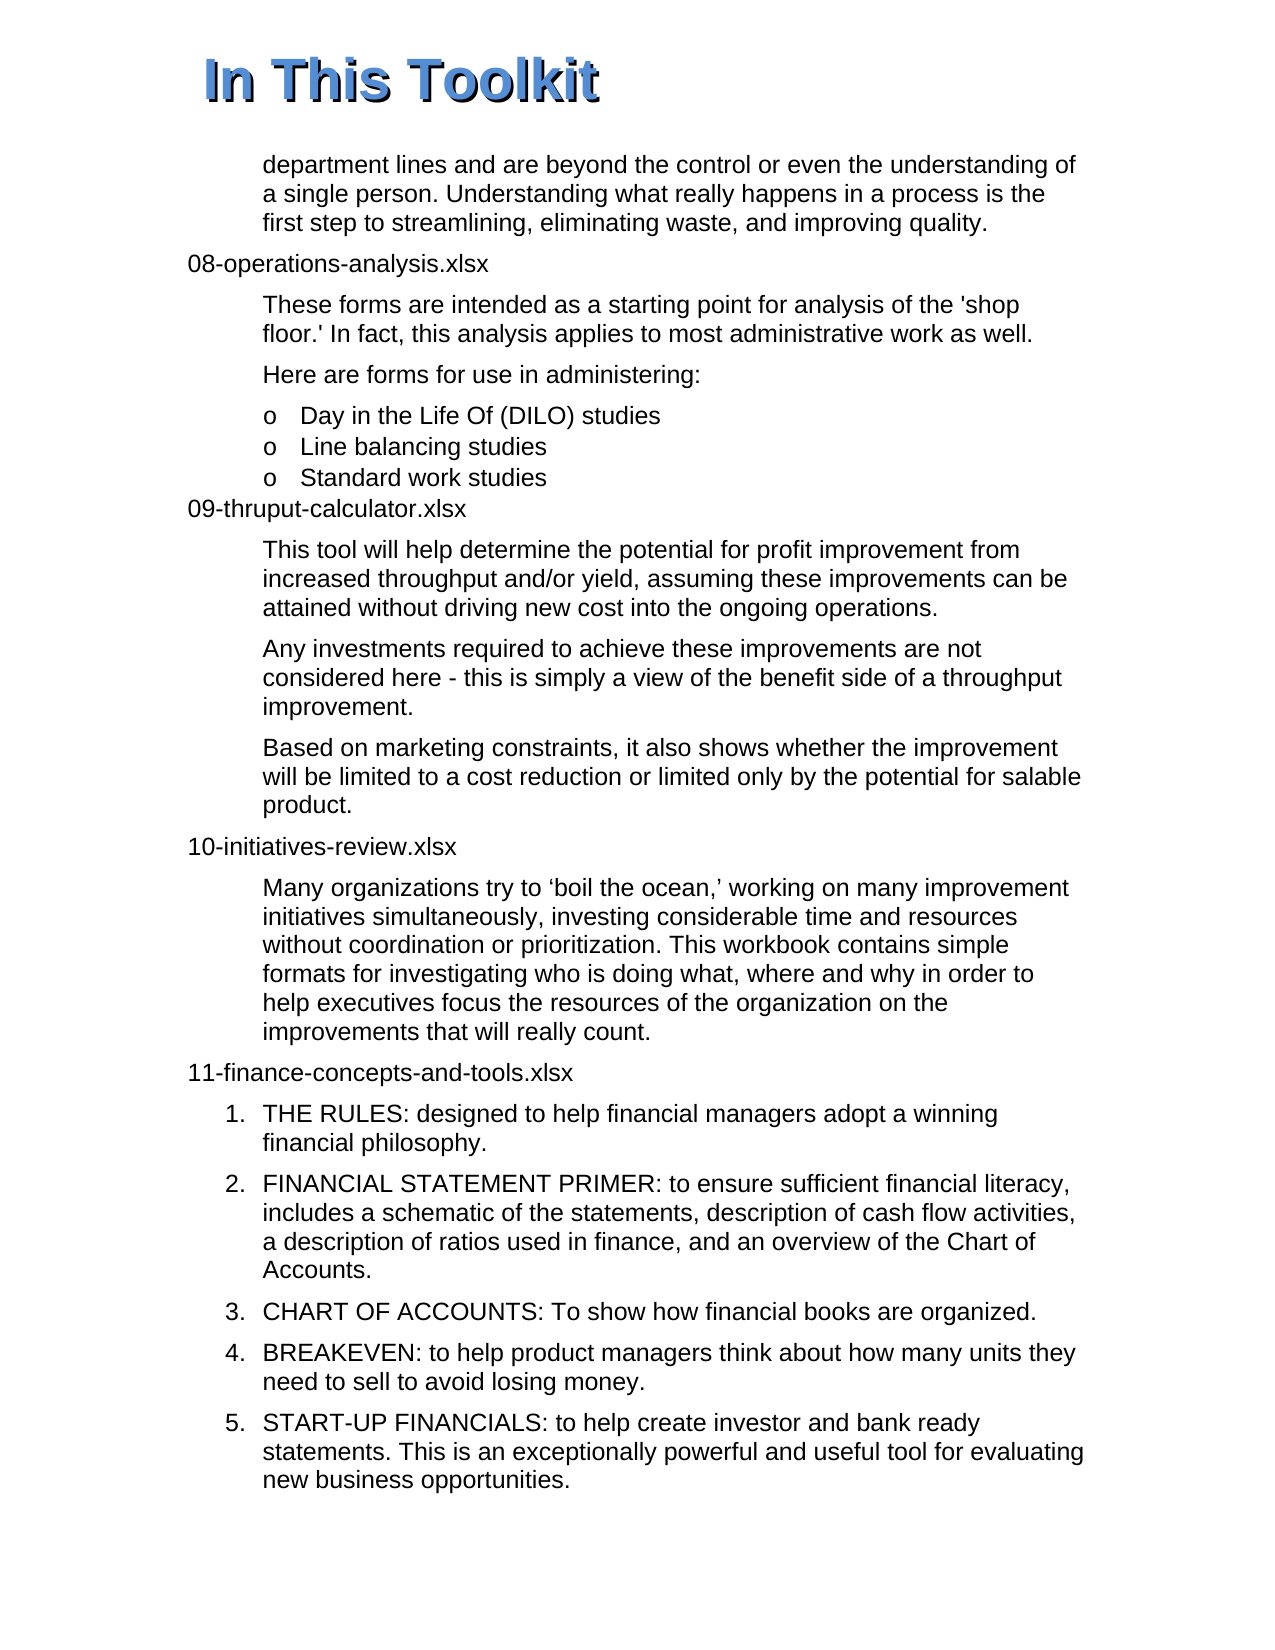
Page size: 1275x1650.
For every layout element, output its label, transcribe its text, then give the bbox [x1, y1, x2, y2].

list Standard work studies [262, 463, 1087, 494]
text 08-operations-analysis.xlsx [187, 249, 1087, 277]
text Any investments required to achieve these improvements are not considered here - this is simply a view of the benefit side of a throughput improvement. [262, 634, 1087, 720]
list Line balancing studies [262, 432, 1087, 463]
list FINANCIAL STATEMENT PRIMER: to ensure sufficient financial literacy, includes a schematic of the statements, description of cash flow activities, a description of ratios used in finance, and an overview of the Chart of Accounts. [225, 1169, 1087, 1284]
text 11-finance-concepts-and-tools.xlsx [187, 1058, 1087, 1087]
text Here are forms for use in administering: [262, 360, 1087, 389]
list Day in the Life Of (DILO) studies [262, 401, 1087, 432]
text Many organizations try to ‘boil the ocean,’ working on many improvement initiatives simultaneously, investing considerable time and resources without coordination or prioritization. This workbook contains simple formats for investigating who is doing what, where and why in order to help executives focus the resources of the organization on the improvements that will really count. [262, 873, 1087, 1045]
text Based on marketing constraints, it also shows whether the improvement will be limited to a cost reduction or limited only by the potential for salable product. [262, 733, 1087, 819]
text These forms are intended as a starting point for analysis of the 'shop floor.' In fact, this analysis applies to most administrative work as well. [262, 290, 1087, 347]
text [262, 150, 1087, 236]
list CHART OF ACCOUNTS: To show how financial books are organized. [225, 1297, 1087, 1325]
text 09-thruput-calculator.xlsx [187, 494, 1087, 523]
list BREAKEVEN: to help product managers think about how many units they need to sell to avoid losing money. [225, 1338, 1087, 1395]
text 10-initiatives-review.xlsx [187, 832, 1087, 860]
list START-UP FINANCIALS: to help create investor and bank ready statements. This is an exceptionally powerful and useful tool for evaluating new business opportunities. [225, 1408, 1087, 1494]
text This tool will help determine the potential for profit improvement from increased throughput and/or yield, assuming these improvements can be attained without driving new cost into the ongoing operations. [262, 535, 1087, 622]
list THE RULES: designed to help financial managers adopt a winning financial philosophy. [225, 1099, 1087, 1157]
